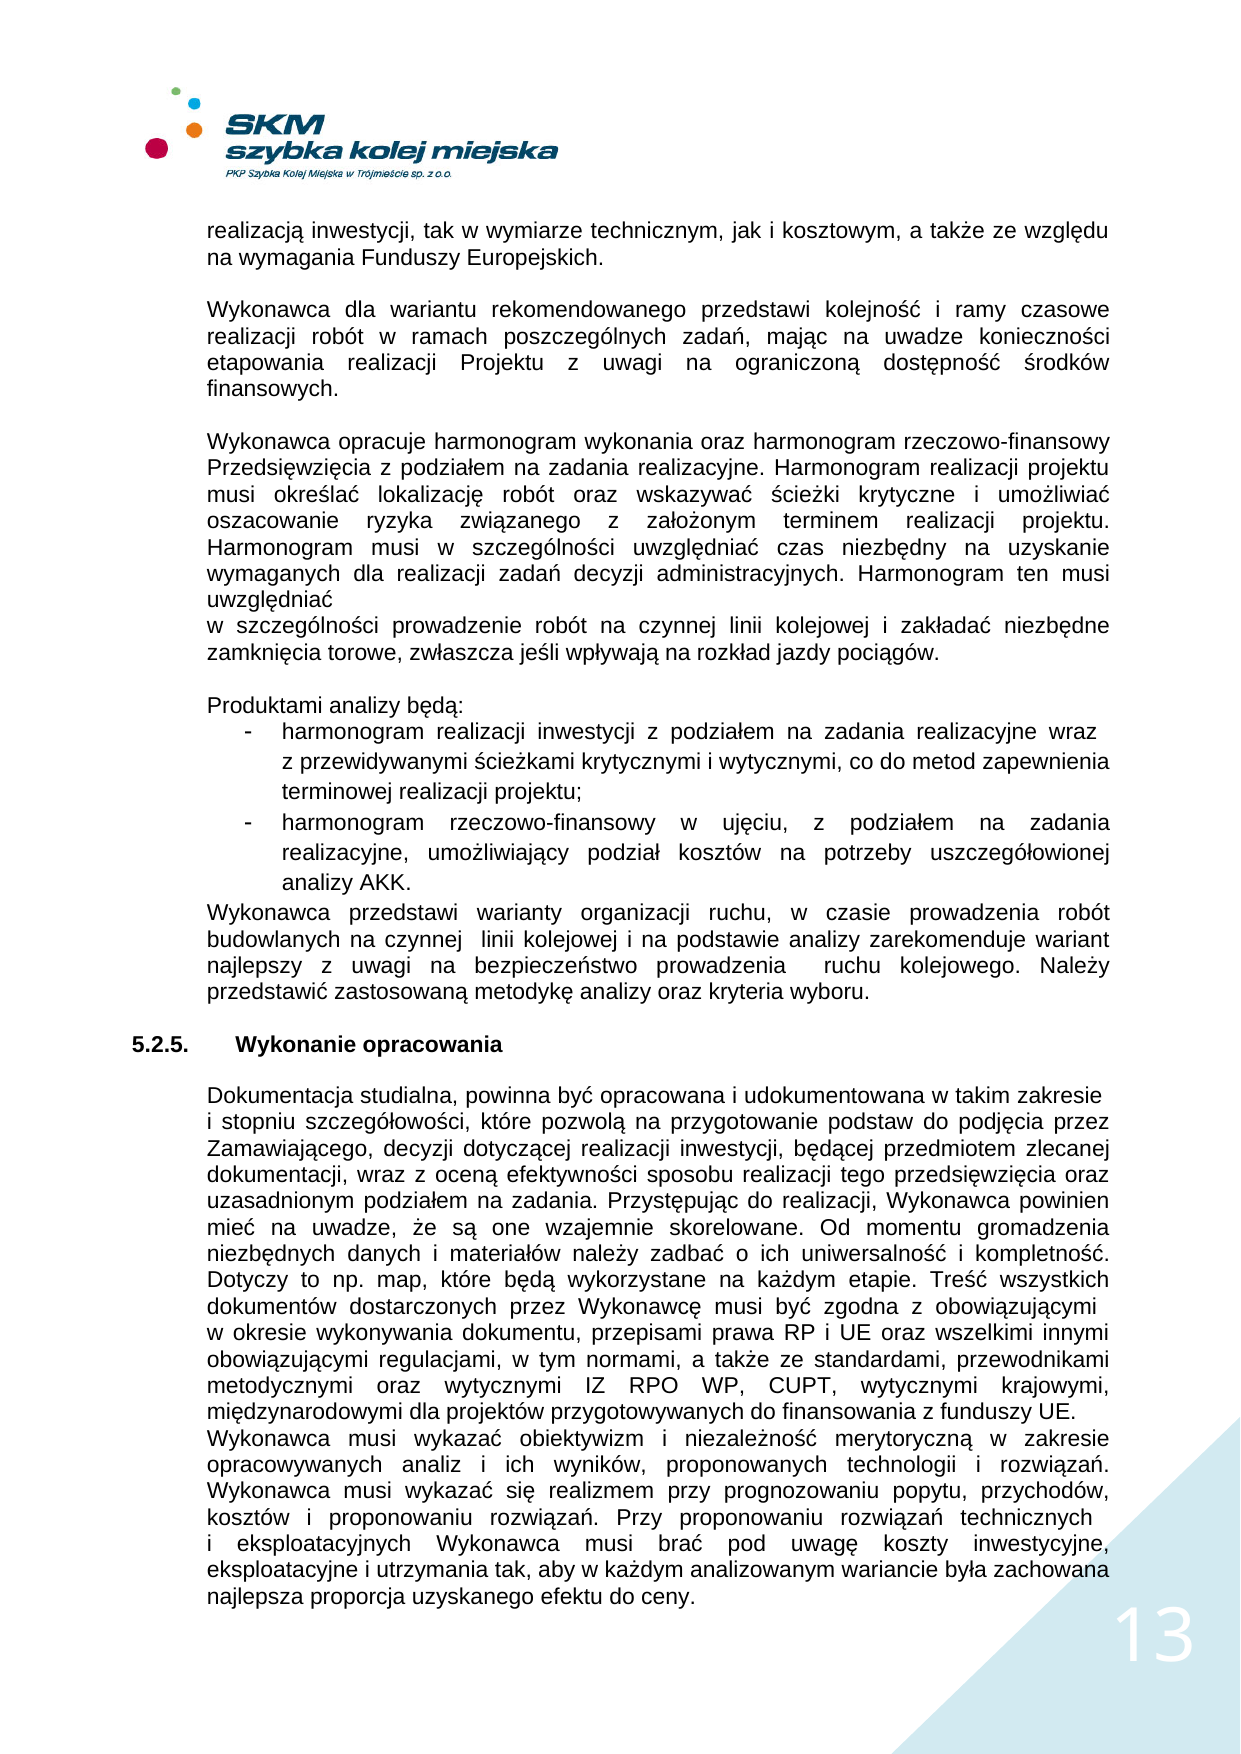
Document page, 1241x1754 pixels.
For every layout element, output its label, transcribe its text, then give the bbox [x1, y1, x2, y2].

text Produktami analizy będą: [207, 692, 1110, 718]
picture [131, 73, 574, 189]
list harmonogram rzeczowo-finansowy w ujęciu, z podziałem na zadania realizacyjne, umożliwiający podział kosztów na potrzeby uszczegółowionej analizy AKK. [244, 808, 1110, 895]
text Wykonawca opracuje harmonogram wykonania oraz harmonogram rzeczowo-finansowy Przedsięwzięcia z podziałem na zadania realizacyjne. Harmonogram realizacji projektu musi określać lokalizację robót oraz wskazywać ścieżki krytyczne i umożliwiać oszacowanie ryzyka związanego z założonym terminem realizacji projektu. Harmonogram musi w szczególności uwzględniać czas niezbędny na uzyskanie wymaganych dla realizacji zadań decyzji administracyjnych. Harmonogram ten musi uwzględniać w szczególności prowadzenie robót na czynnej linii kolejowej i zakładać niezbędne zamknięcia torowe, zwłaszcza jeśli wpływają na rozkład jazdy pociągów. [207, 428, 1110, 665]
text Wykonawca dla wariantu rekomendowanego przedstawi kolejność i ramy czasowe realizacji robót w ramach poszczególnych zadań, mając na uwadze konieczności etapowania realizacji Projektu z uwagi na ograniczoną dostępność środków finansowych. [207, 296, 1110, 402]
list harmonogram realizacji inwestycji z podziałem na zadania realizacyjne wraz z przewidywanymi ścieżkami krytycznymi i wytycznymi, co do metod zapewnienia terminowej realizacji projektu; [244, 718, 1110, 805]
text Wykonawca musi wykazać obiektywizm i niezależność merytoryczną w zakresie opracowywanych analiz i ich wyników, proponowanych technologii i rozwiązań. Wykonawca musi wykazać się realizmem przy prognozowaniu popytu, przychodów, kosztów i proponowaniu rozwiązań. Przy proponowaniu rozwiązań technicznych i eksploatacyjnych Wykonawca musi brać pod uwagę koszty inwestycyjne, eksploatacyjne i utrzymania tak, aby w każdym analizowanym wariancie była zachowana najlepsza proporcja uzyskanego efektu do ceny. [207, 1424, 1110, 1609]
list Wykonanie opracowania [132, 1031, 1110, 1057]
text Dokumentacja studialna, powinna być opracowana i udokumentowana w takim zakresie i stopniu szczegółowości, które pozwolą na przygotowanie podstaw do podjęcia przez Zamawiającego, decyzji dotyczącej realizacji inwestycji, będącej przedmiotem zlecanej dokumentacji, wraz z oceną efektywności sposobu realizacji tego przedsięwzięcia oraz uzasadnionym podziałem na zadania. Przystępując do realizacji, Wykonawca powinien mieć na uwadze, że są one wzajemnie skorelowane. Od momentu gromadzenia niezbędnych danych i materiałów należy zadbać o ich uniwersalność i kompletność. Dotyczy to np. map, które będą wykorzystane na każdym etapie. Treść wszystkich dokumentów dostarczonych przez Wykonawcę musi być zgodna z obowiązującymi w okresie wykonywania dokumentu, przepisami prawa RP i UE oraz wszelkimi innymi obowiązującymi regulacjami, w tym normami, a także ze standardami, przewodnikami metodycznymi oraz wytycznymi IZ RPO WP, CUPT, wytycznymi krajowymi, międzynarodowymi dla projektów przygotowywanych do finansowania z funduszy UE. [207, 1082, 1110, 1424]
text Wykonawca przedstawi warianty organizacji ruchu, w czasie prowadzenia robót budowlanych na czynnej linii kolejowej i na podstawie analizy zarekomenduje wariant najlepszy z uwagi na bezpieczeństwo prowadzenia ruchu kolejowego. Należy przedstawić zastosowaną metodykę analizy oraz kryteria wyboru. [207, 899, 1110, 1004]
